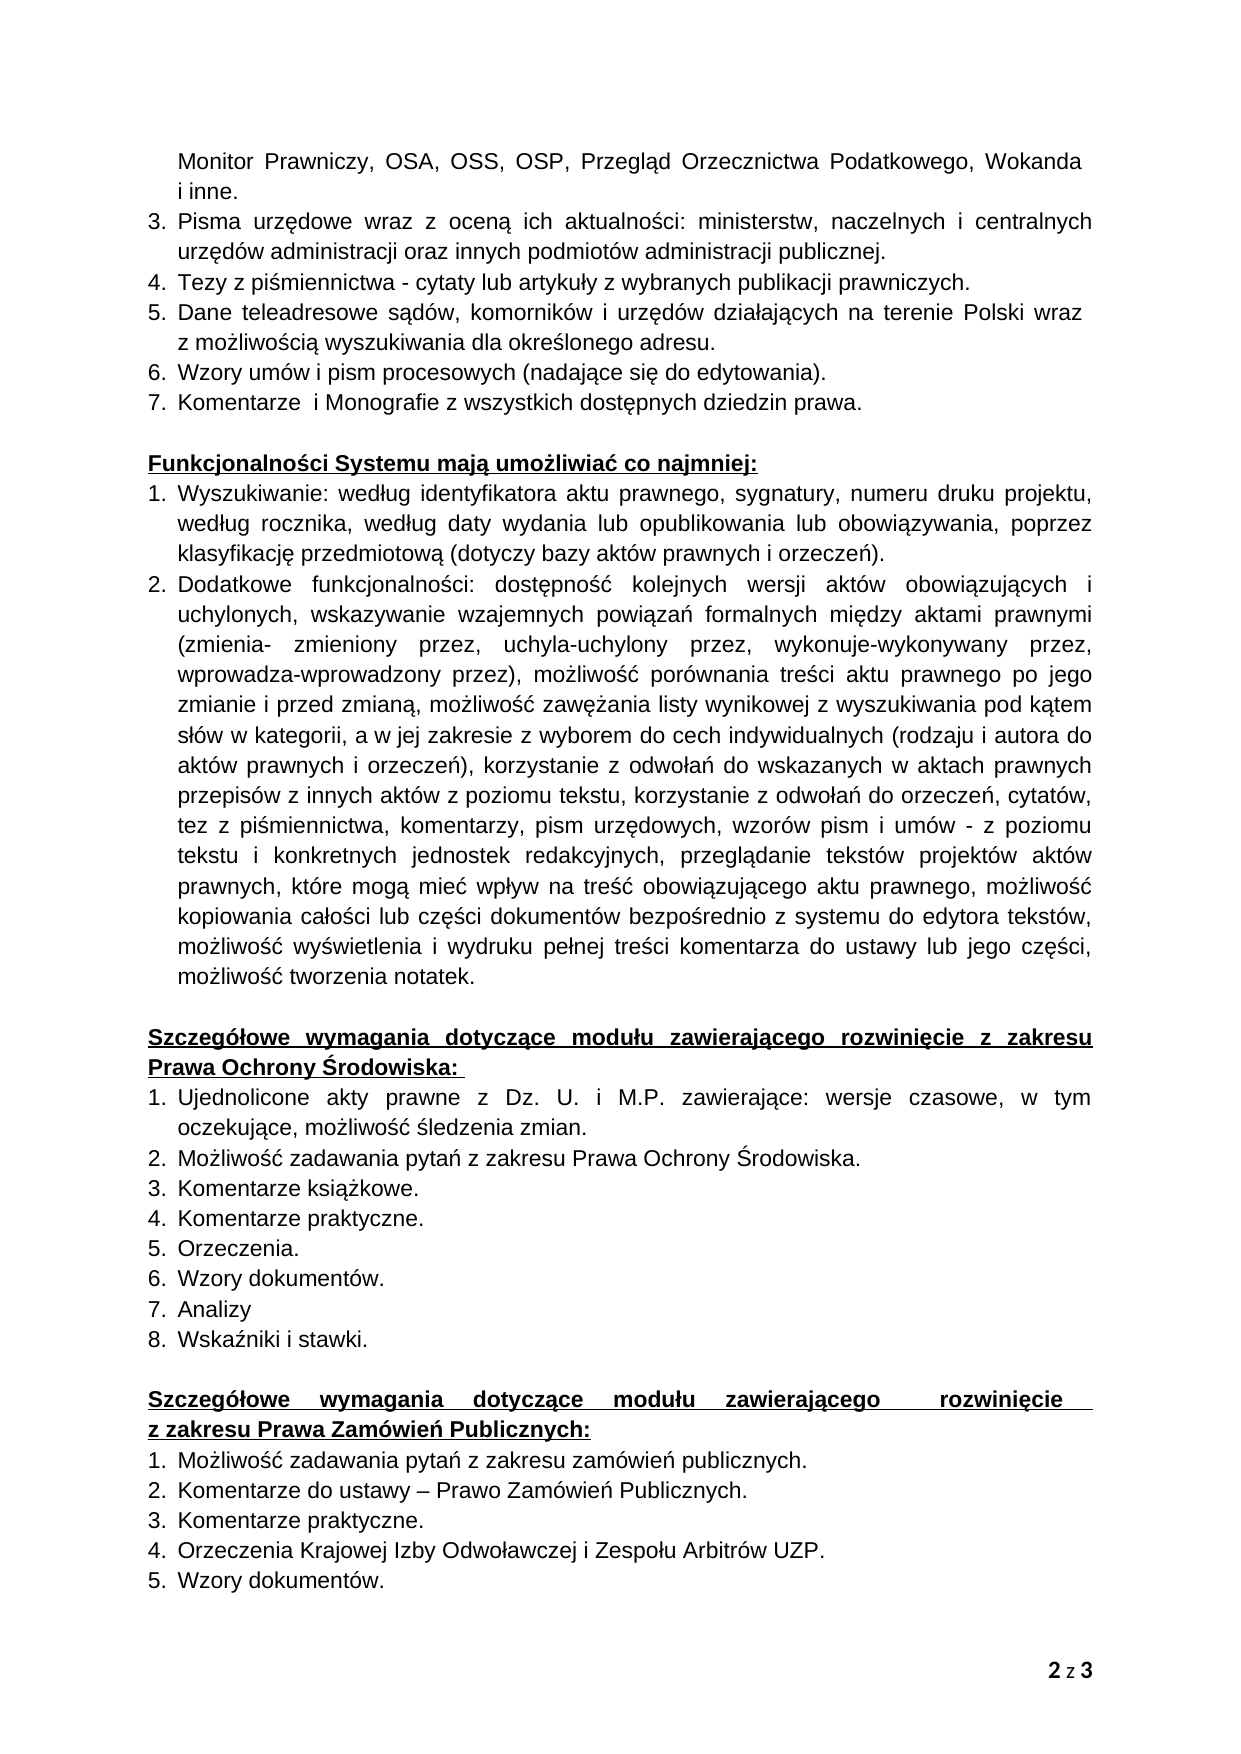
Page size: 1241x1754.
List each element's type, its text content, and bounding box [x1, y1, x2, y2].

list Analizy [148, 1296, 1093, 1322]
list Wyszukiwanie: według identyfikatora aktu prawnego, sygnatury, numeru druku projektu, według rocznika, według daty wydania lub opublikowania lub obowiązywania, poprzez klasyfikację przedmiotową (dotyczy bazy aktów prawnych i orzeczeń). [148, 480, 1093, 567]
text Szczegółowe wymagania dotyczące modułu zawierającego rozwinięcie z zakresu Prawa Ochrony Środowiska: [148, 1024, 1093, 1046]
list Komentarze i Monografie z wszystkich dostępnych dziedzin prawa. [148, 389, 1093, 416]
text Funkcjonalności Systemu mają umożliwiać co najmniej: [148, 450, 1093, 476]
list Możliwość zadawania pytań z zakresu zamówień publicznych. [148, 1447, 1093, 1473]
list Wskaźniki i stawki. [148, 1326, 1093, 1352]
list Dane teleadresowe sądów, komorników i urzędów działających na terenie Polski wraz z możliwością wyszukiwania dla określonego adresu. [148, 299, 1093, 355]
list Dodatkowe funkcjonalności: dostępność kolejnych wersji aktów obowiązujących i uchylonych, wskazywanie wzajemnych powiązań formalnych między aktami prawnymi (zmienia- zmieniony przez, uchyla-uchylony przez, wykonuje-wykonywany przez, wprowadza-wprowadzony przez), możliwość porównania treści aktu prawnego po jego zmianie i przed zmianą, możliwość zawężania listy wynikowej z wyszukiwania pod kątem słów w kategorii, a w jej zakresie z wyborem do cech indywidualnych (rodzaju i autora do aktów prawnych i orzeczeń), korzystanie z odwołań do wskazanych w aktach prawnych przepisów z innych aktów z poziomu tekstu, korzystanie z odwołań do orzeczeń, cytatów, tez z piśmiennictwa, komentarzy, pism urzędowych, wzorów pism i umów - z poziomu tekstu i konkretnych jednostek redakcyjnych, przeglądanie tekstów projektów aktów prawnych, które mogą mieć wpływ na treść obowiązującego aktu prawnego, możliwość kopiowania całości lub części dokumentów bezpośrednio z systemu do edytora tekstów, możliwość wyświetlenia i wydruku pełnej treści komentarza do ustawy lub jego części, możliwość tworzenia notatek. [148, 571, 1093, 989]
list Komentarze praktyczne. [148, 1205, 1093, 1231]
list Orzeczenia. [148, 1235, 1093, 1261]
list Komentarze książkowe. [148, 1175, 1093, 1201]
list Wzory umów i pism procesowych (nadające się do edytowania). [148, 359, 1093, 385]
list Wzory dokumentów. [148, 1265, 1093, 1292]
text Szczegółowe wymagania dotyczące modułu zawierającego rozwinięcie z zakresu Prawa Zamówień Publicznych: [148, 1410, 1093, 1443]
text Szczegółowe wymagania dotyczące modułu zawierającego rozwinięcie z zakresu Prawa Zamówień Publicznych: [148, 1386, 1093, 1409]
list Tezy z piśmiennictwa - cytaty lub artykuły z wybranych publikacji prawniczych. [148, 268, 1093, 295]
list Orzeczenia Krajowej Izby Odwoławczej i Zespołu Arbitrów UZP. [148, 1537, 1093, 1563]
list Komentarze do ustawy – Prawo Zamówień Publicznych. [148, 1477, 1093, 1503]
list Pisma urzędowe wraz z oceną ich aktualności: ministerstw, naczelnych i centralnych urzędów administracji oraz innych podmiotów administracji publicznej. [148, 208, 1093, 264]
text Szczegółowe wymagania dotyczące modułu zawierającego rozwinięcie z zakresu Prawa Ochrony Środowiska: [148, 1048, 1093, 1080]
list Możliwość zadawania pytań z zakresu Prawa Ochrony Środowiska. [148, 1144, 1093, 1171]
list Komentarze praktyczne. [148, 1507, 1093, 1533]
list Wzory dokumentów. [148, 1567, 1093, 1594]
list Ujednolicone akty prawne z Dz. U. i M.P. zawierające: wersje czasowe, w tym oczekujące, możliwość śledzenia zmian. [148, 1084, 1093, 1141]
